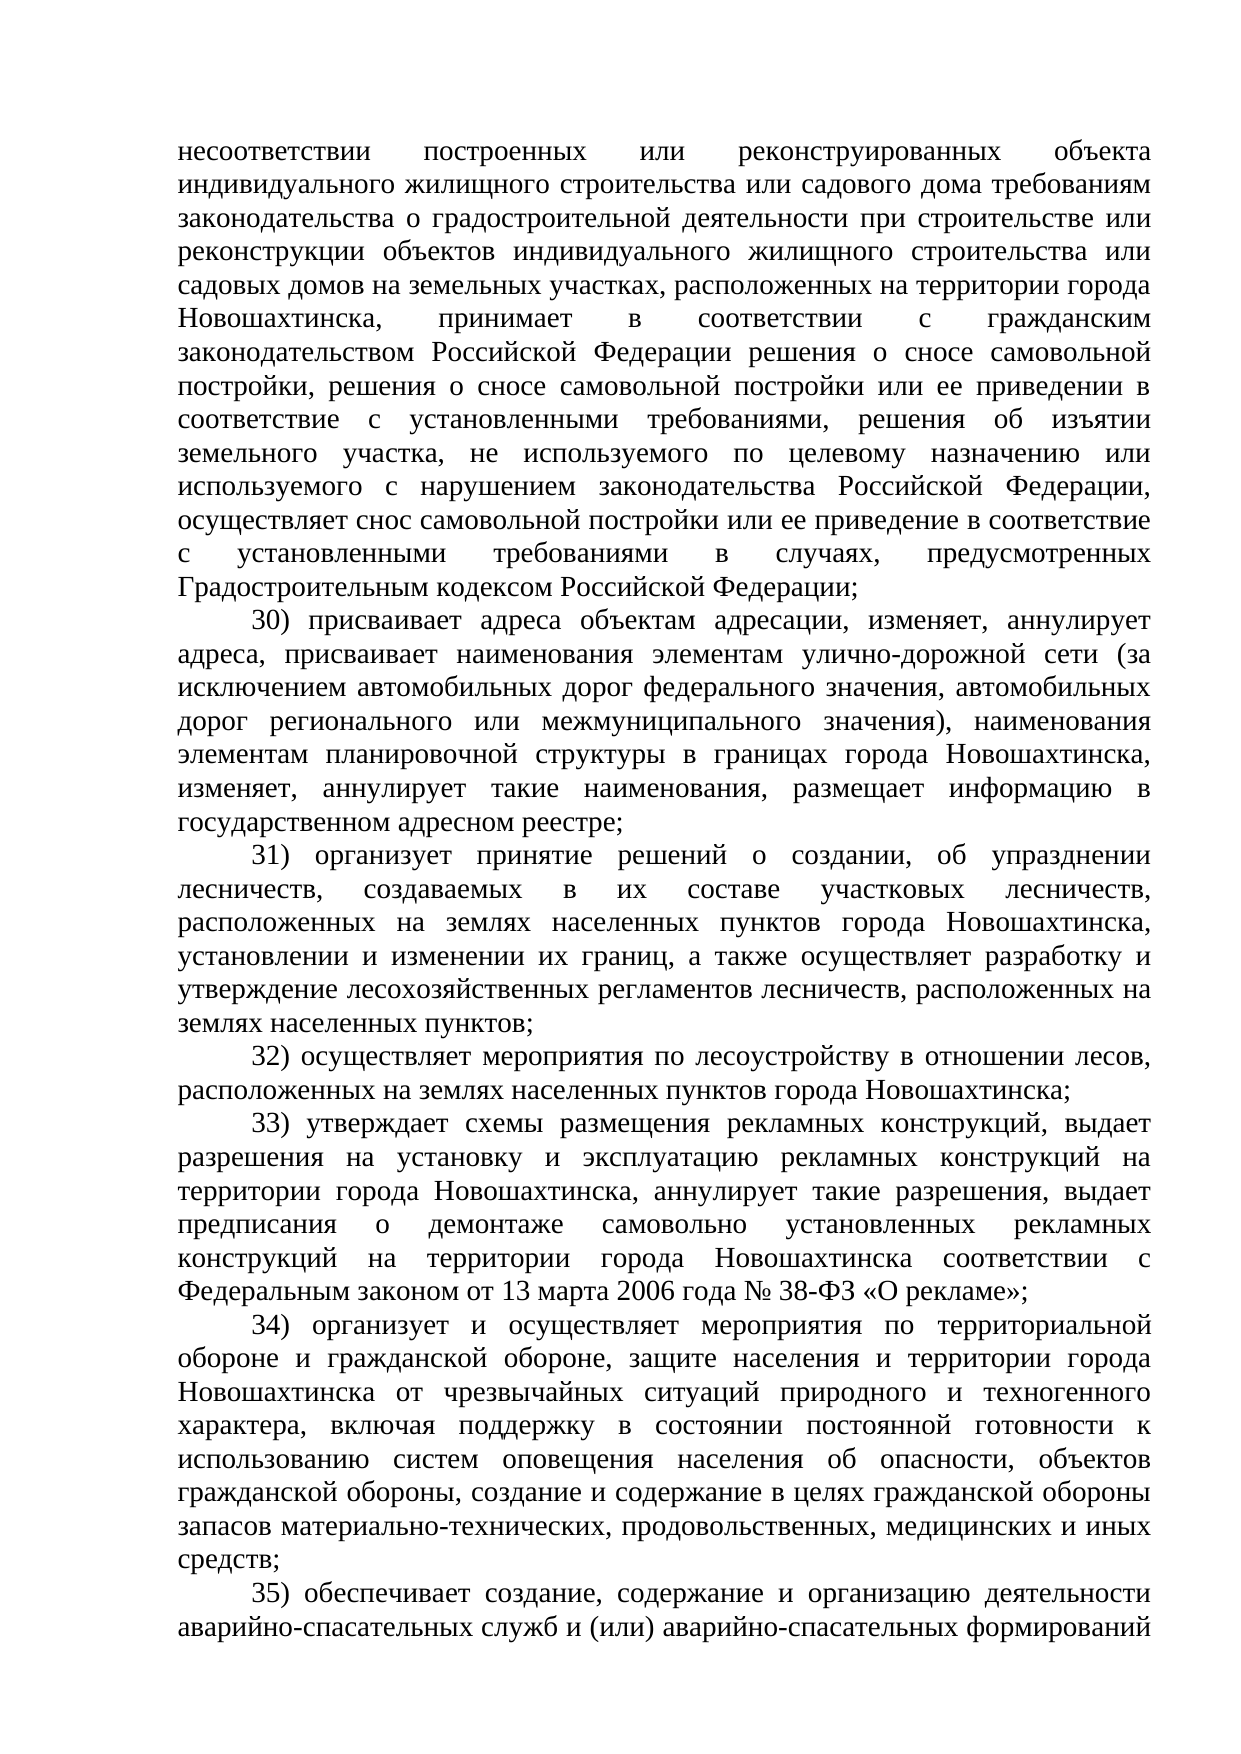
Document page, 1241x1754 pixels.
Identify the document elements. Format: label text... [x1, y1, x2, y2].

text 32) осуществляет мероприятия по лесоустройству в отношении лесов, расположенных на землях населенных пунктов города Новошахтинска; [177, 1038, 1152, 1106]
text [177, 133, 1152, 602]
text 33) утверждает схемы размещения рекламных конструкций, выдает разрешения на установку и эксплуатацию рекламных конструкций на территории города Новошахтинска, аннулирует такие разрешения, выдает предписания о демонтаже самовольно установленных рекламных конструкций на территории города Новошахтинска соответствии с Федеральным законом от 13 марта 2006 года № 38-ФЗ «О рекламе»; [177, 1106, 1152, 1307]
text 31) организует принятие решений о создании, об упразднении лесничеств, создаваемых в их составе участковых лесничеств, расположенных на землях населенных пунктов города Новошахтинска, установлении и изменении их границ, а также осуществляет разработку и утверждение лесохозяйственных регламентов лесничеств, расположенных на землях населенных пунктов; [177, 837, 1152, 1038]
text 34) организует и осуществляет мероприятия по территориальной обороне и гражданской обороне, защите населения и территории города Новошахтинска от чрезвычайных ситуаций природного и техногенного характера, включая поддержку в состоянии постоянной готовности к использованию систем оповещения населения об опасности, объектов гражданской обороны, создание и содержание в целях гражданской обороны запасов материально-технических, продовольственных, медицинских и иных средств; [177, 1307, 1152, 1575]
text 30) присваивает адреса объектам адресации, изменяет, аннулирует адреса, присваивает наименования элементам улично-дорожной сети (за исключением автомобильных дорог федерального значения, автомобильных дорог регионального или межмуниципального значения), наименования элементам планировочной структуры в границах города Новошахтинска, изменяет, аннулирует такие наименования, размещает информацию в государственном адресном реестре; [177, 602, 1152, 837]
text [177, 1575, 1152, 1642]
